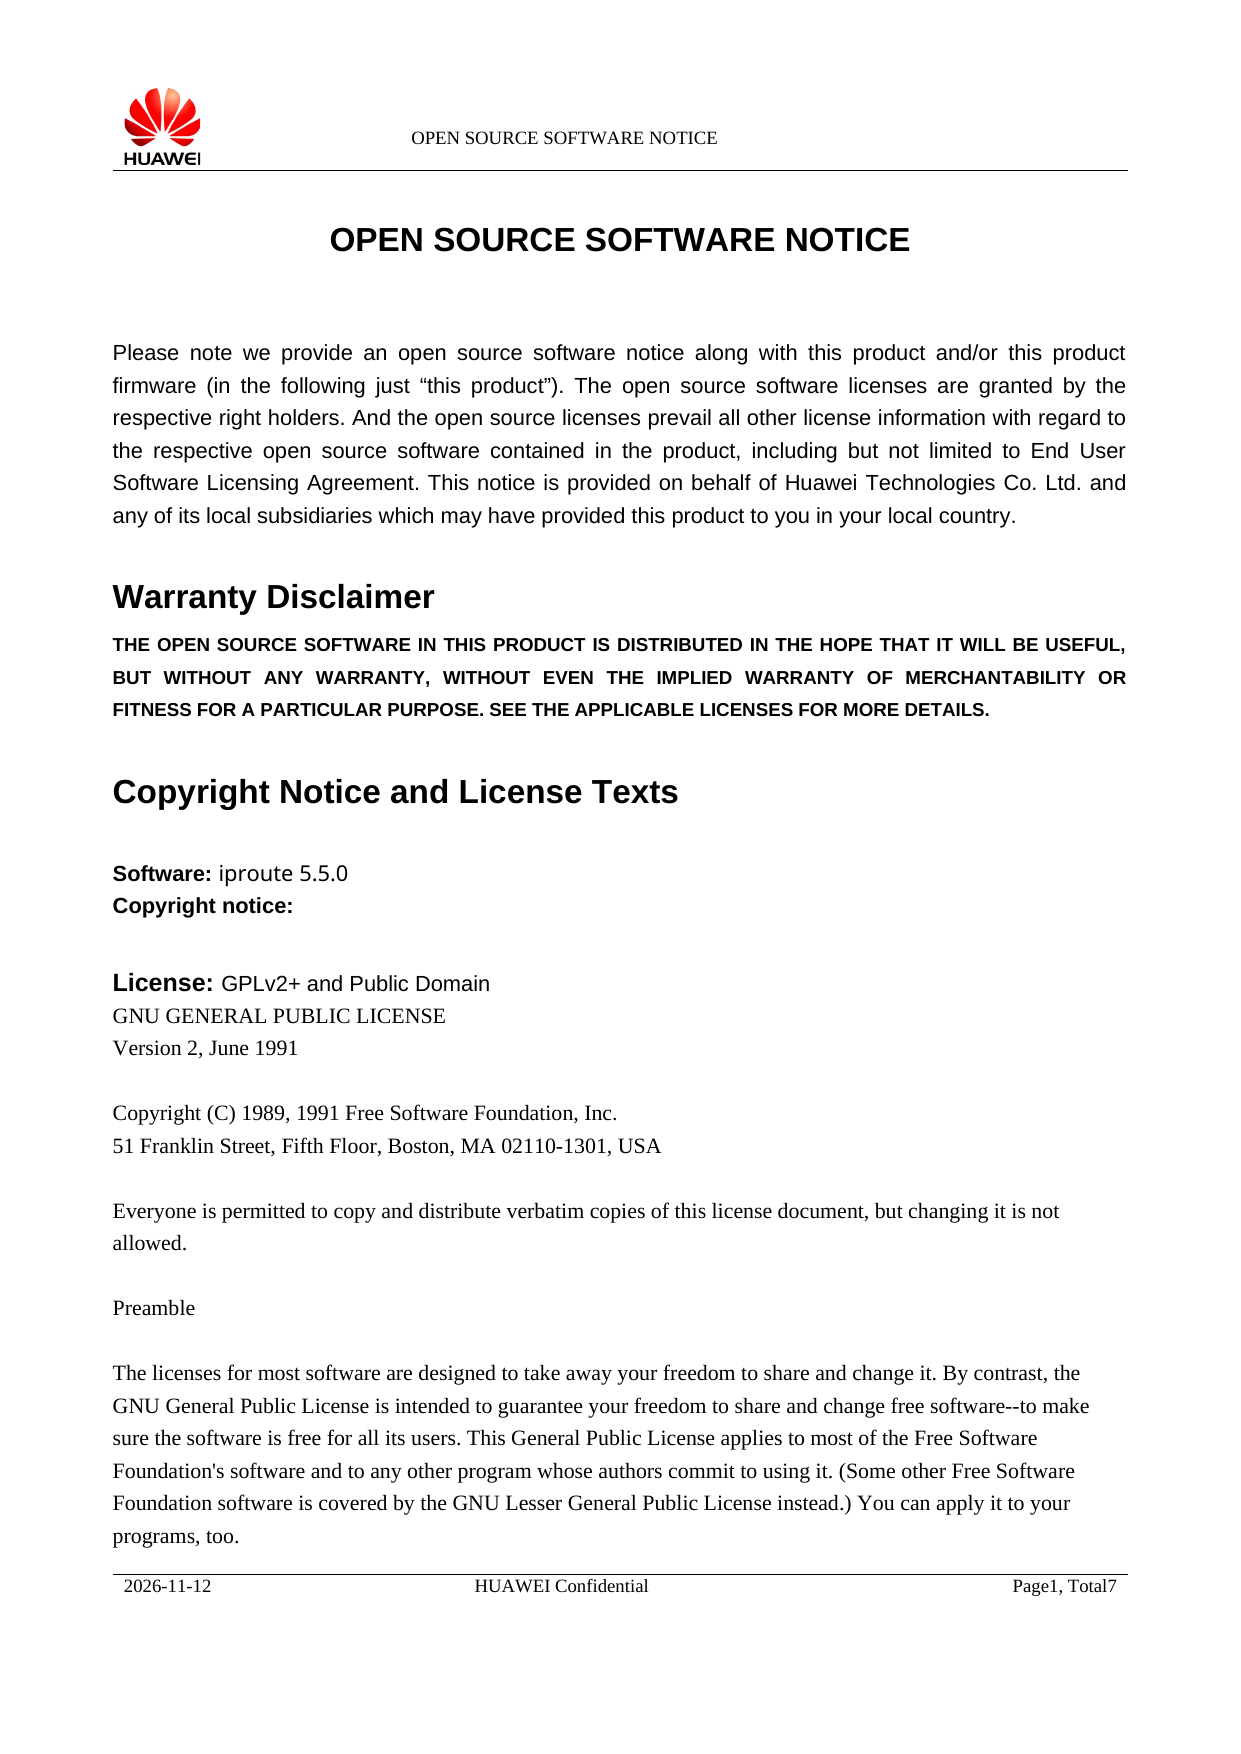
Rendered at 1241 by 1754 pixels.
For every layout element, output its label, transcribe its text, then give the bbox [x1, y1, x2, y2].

text License: GPLv2+ and Public Domain [112, 966, 1128, 999]
text Copyright Notice and License Texts [112, 759, 1128, 824]
text The open source software in this product is distributed in the hope that it will be useful, but WITHOUT ANY WARRANTY, without even the implied warranty of MERCHANTABILITY or FITNESS FOR A PARTICULAR PURPOSE. See the applicable licenses for more details. [112, 629, 1128, 726]
text Please note we provide an open source software notice along with this product and/or this product firmware (in the following just “this product”). The open source software licenses are granted by the respective right holders. And the open source licenses prevail all other license information with regard to the respective open source software contained in the product, including but not limited to End User Software Licensing Agreement. This notice is provided on behalf of Huawei Technologies Co. Ltd. and any of its local subsidiaries which may have provided this product to you in your local country. [112, 336, 1128, 531]
text Copyright notice: [112, 889, 1128, 921]
picture [124, 88, 201, 165]
text OPEN SOURCE SOFTWARE NOTICE [112, 206, 1128, 271]
text Warranty Disclaimer [112, 564, 1128, 629]
title Software: iproute 5.5.0 [112, 856, 1128, 889]
